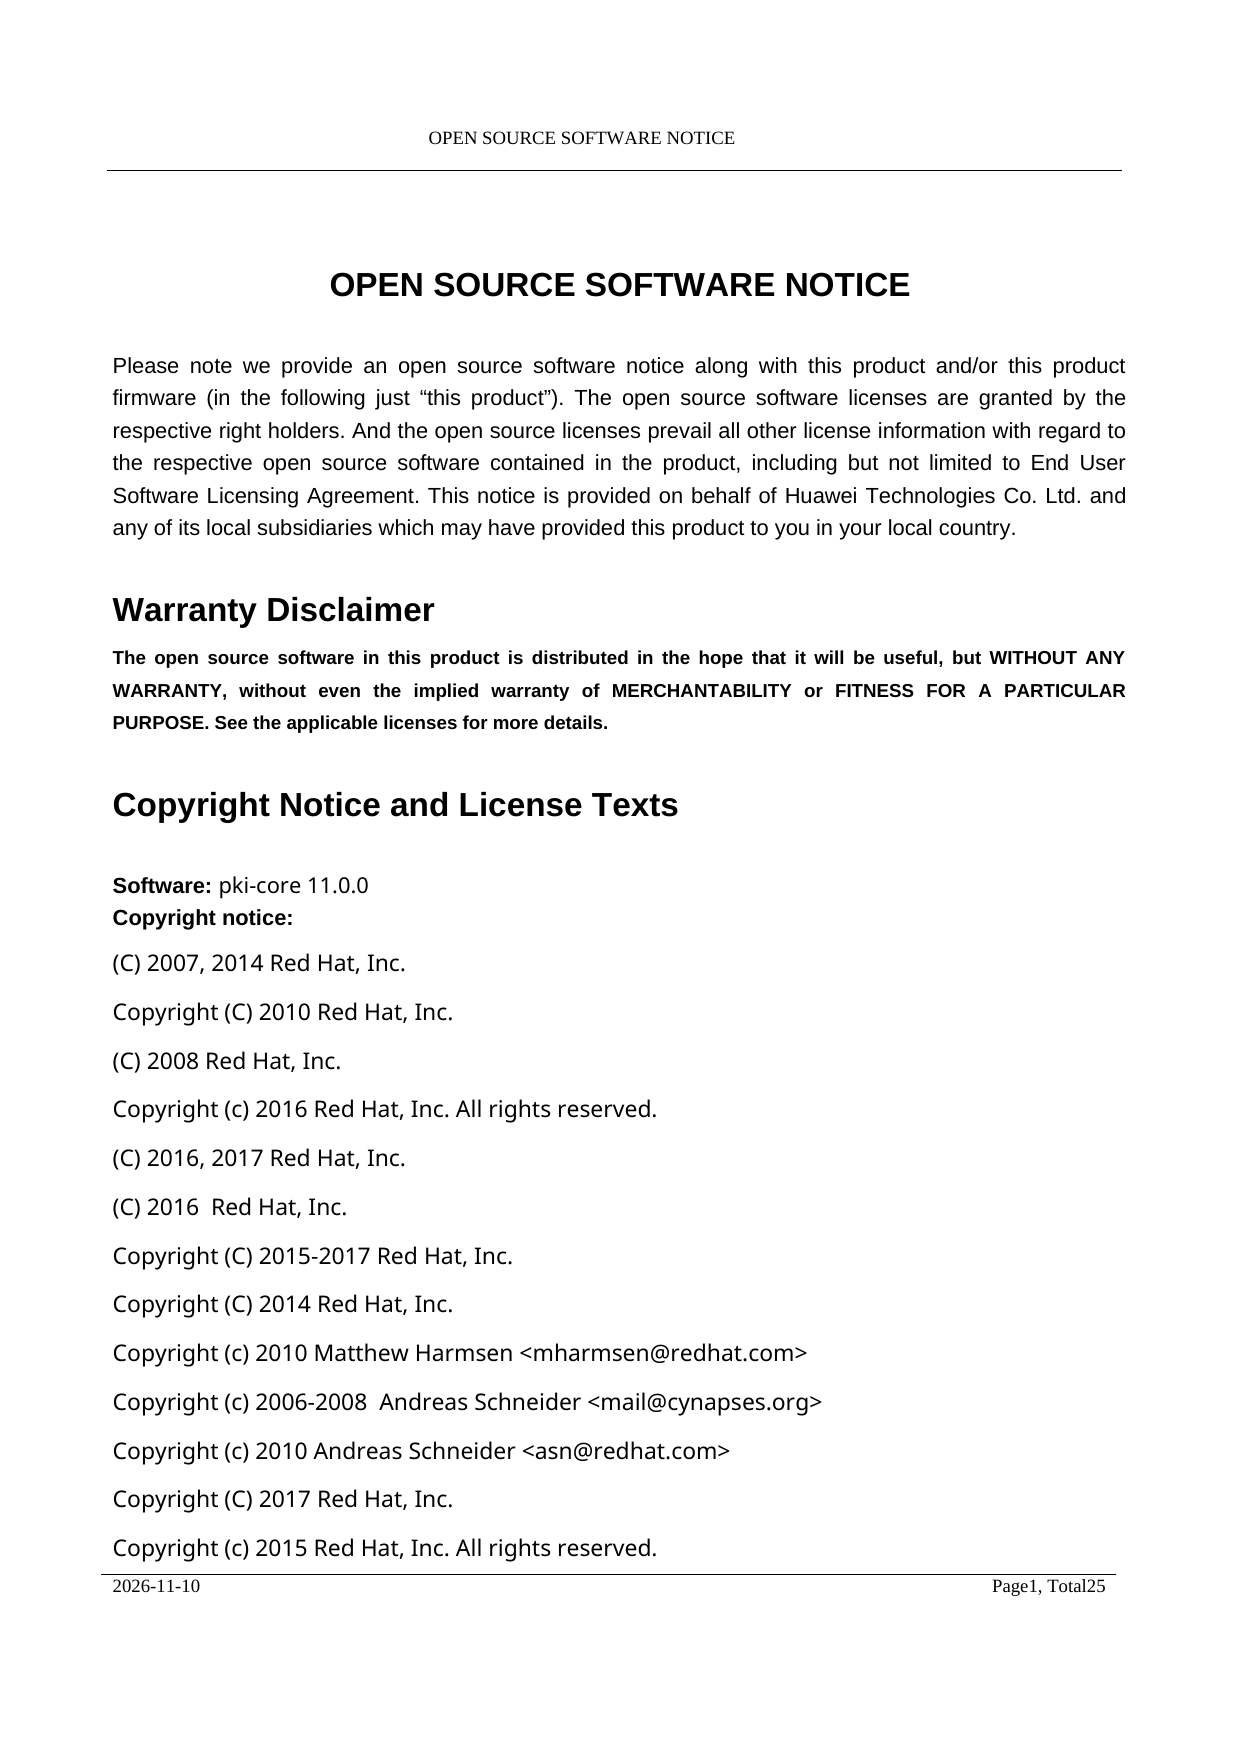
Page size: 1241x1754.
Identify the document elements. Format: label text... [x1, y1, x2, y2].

text Software: pki-core 11.0.0 [112, 869, 1128, 901]
text The open source software in this product is distributed in the hope that it will be useful, but WITHOUT ANY WARRANTY, without even the implied warranty of MERCHANTABILITY or FITNESS FOR A PARTICULAR PURPOSE. See the applicable licenses for more details. [112, 641, 1128, 739]
text Copyright Notice and License Texts [112, 771, 1128, 836]
text Warranty Disclaimer [112, 576, 1128, 641]
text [112, 947, 1128, 1564]
text Copyright notice: [112, 901, 1128, 934]
text OPEN SOURCE SOFTWARE NOTICE [112, 251, 1128, 316]
text Please note we provide an open source software notice along with this product and/or this product firmware (in the following just “this product”). The open source software licenses are granted by the respective right holders. And the open source licenses prevail all other license information with regard to the respective open source software contained in the product, including but not limited to End User Software Licensing Agreement. This notice is provided on behalf of Huawei Technologies Co. Ltd. and any of its local subsidiaries which may have provided this product to you in your local country. [112, 349, 1128, 544]
